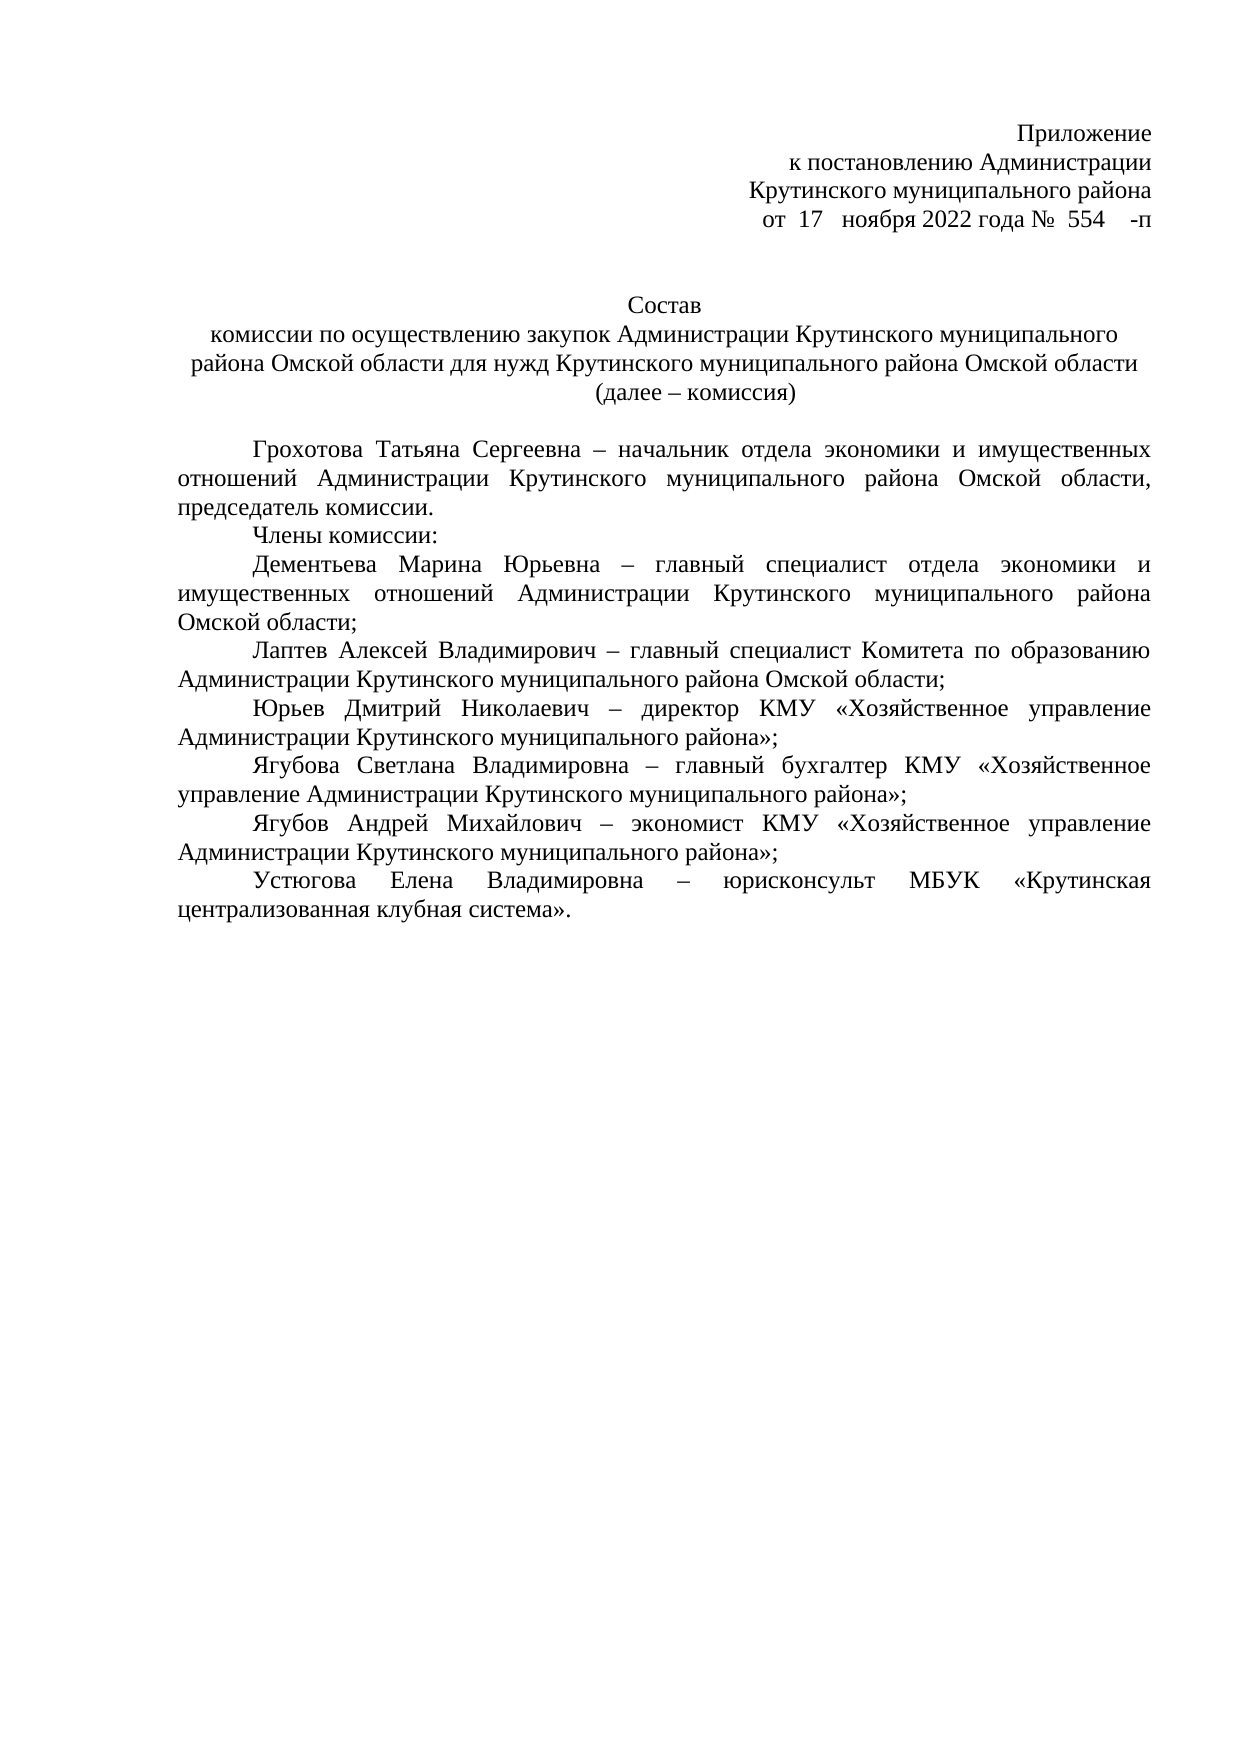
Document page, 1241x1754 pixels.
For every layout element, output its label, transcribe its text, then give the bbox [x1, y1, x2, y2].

text Приложение [177, 118, 1152, 147]
text Ягубов Андрей Михайлович – экономист КМУ «Хозяйственное управление Администрации Крутинского муниципального района»; [177, 808, 1152, 866]
text Ягубова Светлана Владимировна – главный бухгалтер КМУ «Хозяйственное управление Администрации Крутинского муниципального района»; [177, 751, 1152, 808]
text Грохотова Татьяна Сергеевна – начальник отдела экономики и имущественных отношений Администрации Крутинского муниципального района Омской области, председатель комиссии. [177, 434, 1152, 521]
text Лаптев Алексей Владимирович – главный специалист Комитета по образованию Администрации Крутинского муниципального района Омской области; [177, 636, 1152, 693]
text Состав [177, 291, 1152, 319]
text Крутинского муниципального района [177, 176, 1152, 204]
text от 17 ноября 2022 года № 554 -п [177, 204, 1152, 233]
text Члены комиссии: [177, 521, 1152, 549]
text комиссии по осуществлению закупок Администрации Крутинского муниципального района Омской области для нужд Крутинского муниципального района Омской области [177, 319, 1152, 377]
text Устюгова Елена Владимировна – юрисконсульт МБУК «Крутинская централизованная клубная система». [177, 866, 1152, 923]
text к постановлению Администрации [177, 147, 1152, 176]
text Дементьева Марина Юрьевна – главный специалист отдела экономики и имущественных отношений Администрации Крутинского муниципального района Омской области; [177, 549, 1152, 636]
text (далее – комиссия) [177, 377, 1152, 406]
text Юрьев Дмитрий Николаевич – директор КМУ «Хозяйственное управление Администрации Крутинского муниципального района»; [177, 693, 1152, 751]
